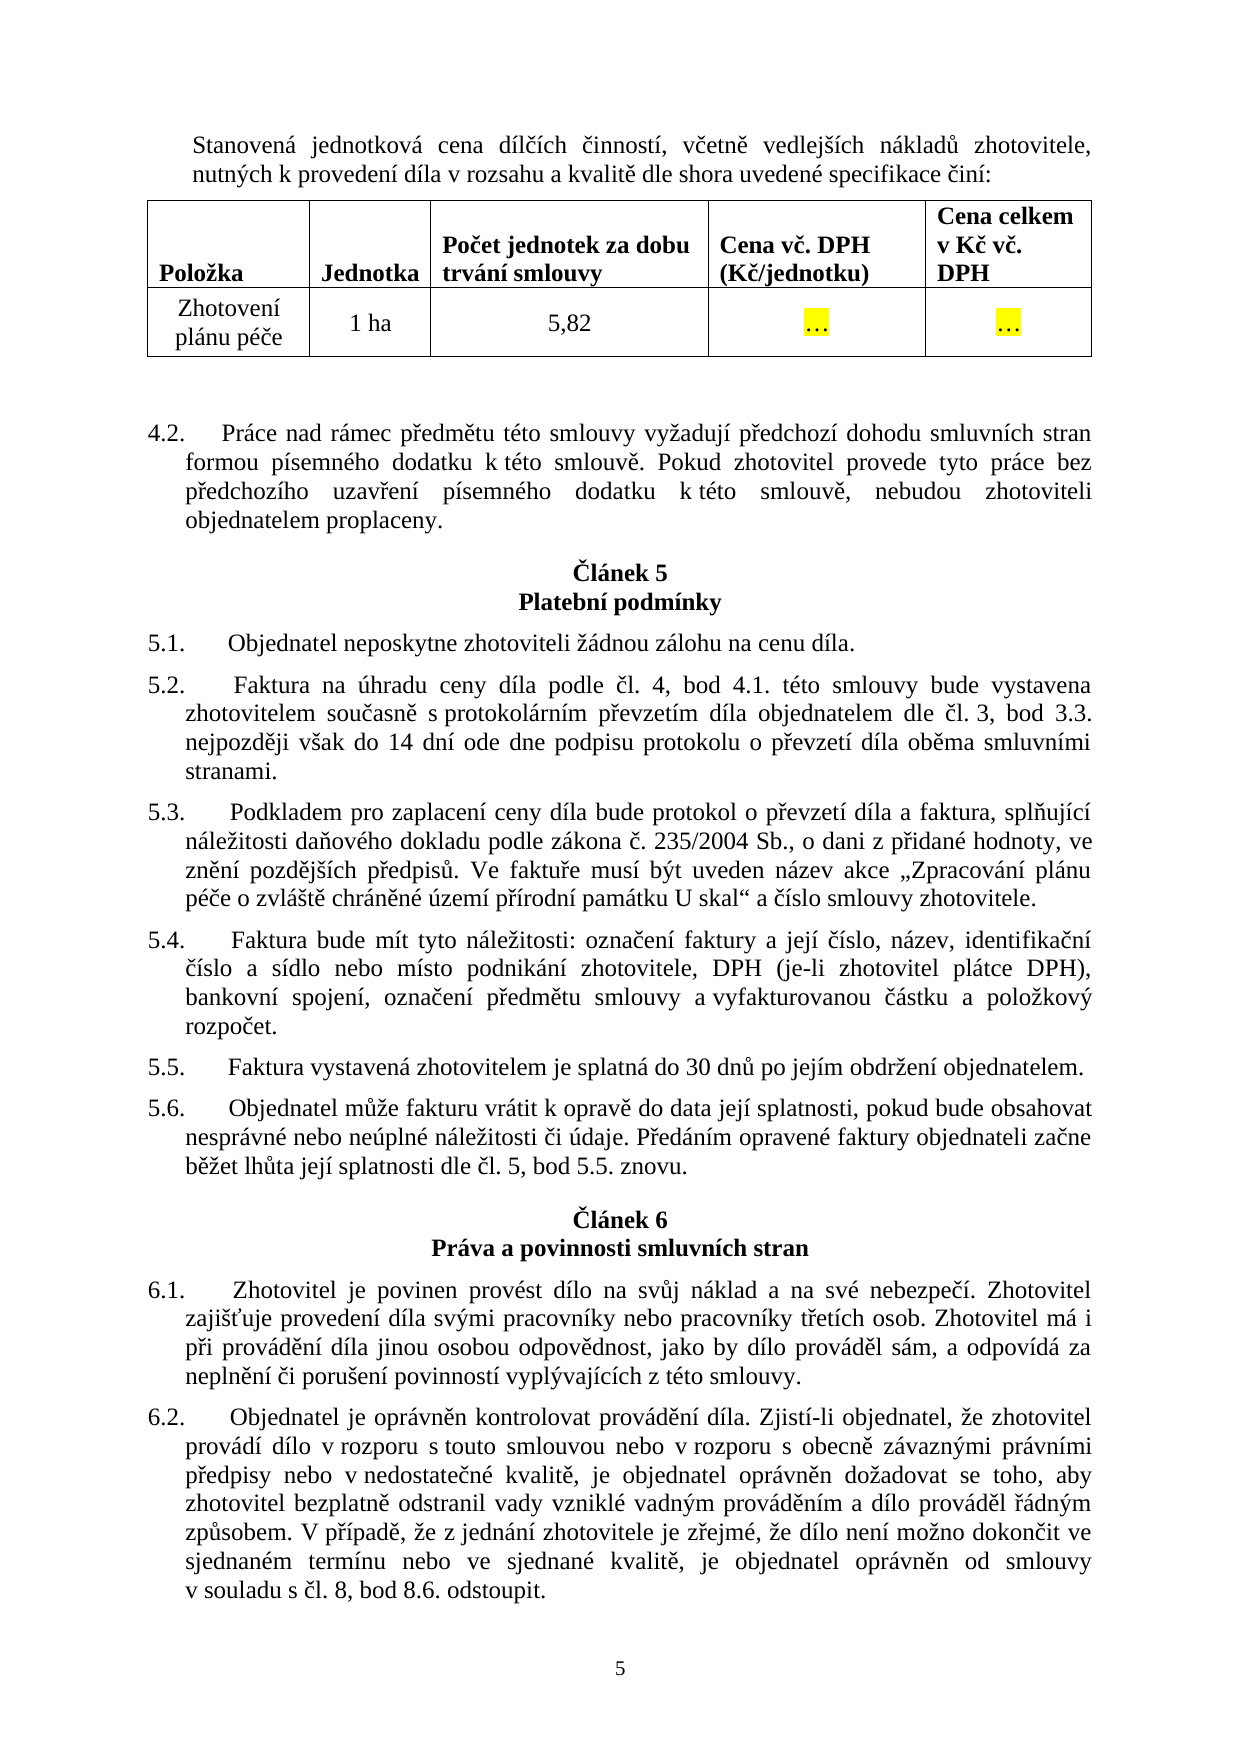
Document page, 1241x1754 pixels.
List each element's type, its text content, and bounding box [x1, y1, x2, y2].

table_cell … [709, 288, 925, 356]
list Objednatel neposkytne zhotoviteli žádnou zálohu na cenu díla. [148, 628, 1092, 657]
list Faktura bude mít tyto náležitosti: označení faktury a její číslo, název, identifikační číslo a sídlo nebo místo podnikání zhotovitele, DPH (je-li zhotovitel plátce DPH), bankovní spojení, označení předmětu smlouvy a vyfakturovanou částku a položkový rozpočet. [148, 925, 1092, 1040]
table_header Cena vč. DPH (Kč/jednotku) [709, 201, 925, 287]
table_header Jednotka [310, 201, 430, 287]
list Zhotovitel je povinen provést dílo na svůj náklad a na své nebezpečí. Zhotovitel zajišťuje provedení díla svými pracovníky nebo pracovníky třetích osob. Zhotovitel má i při provádění díla jinou osobou odpovědnost, jako by dílo prováděl sám, a odpovídá za neplnění či porušení povinností vyplývajících z této smlouvy. [148, 1275, 1092, 1390]
text Stanovená jednotková cena dílčích činností, včetně vedlejších nákladů zhotovitele, nutných k provedení díla v rozsahu a kvalitě dle shora uvedené specifikace činí: [192, 130, 1092, 187]
text Článek 5 [148, 558, 1092, 587]
table_header Počet jednotek za dobu trvání smlouvy [431, 201, 708, 287]
list Faktura na úhradu ceny díla podle čl. 4, bod 4.1. této smlouvy bude vystavena zhotovitelem současně s protokolárním převzetím díla objednatelem dle čl. 3, bod 3.3. nejpozději však do 14 dní ode dne podpisu protokolu o převzetí díla oběma smluvními stranami. [148, 670, 1092, 785]
list Objednatel je oprávněn kontrolovat provádění díla. Zjistí-li objednatel, že zhotovitel provádí dílo v rozporu s touto smlouvou nebo v rozporu s obecně závaznými právními předpisy nebo v nedostatečné kvalitě, je objednatel oprávněn dožadovat se toho, aby zhotovitel bezplatně odstranil vady vzniklé vadným prováděním a dílo prováděl řádným způsobem. V případě, že z jednání zhotovitele je zřejmé, že dílo není možno dokončit ve sjednaném termínu nebo ve sjednané kvalitě, je objednatel oprávněn od smlouvy v souladu s čl. 8, bod 8.6. odstoupit. [148, 1402, 1092, 1603]
table_cell … [926, 288, 1091, 356]
table_cell 1 ha [310, 288, 430, 356]
list Objednatel může fakturu vrátit k opravě do data její splatnosti, pokud bude obsahovat nesprávné nebo neúplné náležitosti či údaje. Předáním opravené faktury objednateli začne běžet lhůta její splatnosti dle čl. 5, bod 5.5. znovu. [148, 1093, 1092, 1180]
table_cell Zhotovení plánu péče [148, 288, 309, 356]
list Faktura vystavená zhotovitelem je splatná do 30 dnů po jejím obdržení objednatelem. [148, 1052, 1092, 1081]
table_header Položka [148, 201, 309, 287]
table_cell 5,82 [431, 288, 708, 356]
list Práce nad rámec předmětu této smlouvy vyžadují předchozí dohodu smluvních stran formou písemného dodatku k této smlouvě. Pokud zhotovitel provede tyto práce bez předchozího uzavření písemného dodatku k této smlouvě, nebudou zhotoviteli objednatelem proplaceny. [148, 418, 1092, 533]
text Platební podmínky [148, 587, 1092, 616]
text Článek 6 [148, 1205, 1092, 1233]
list Podkladem pro zaplacení ceny díla bude protokol o převzetí díla a faktura, splňující náležitosti daňového dokladu podle zákona č. 235/2004 Sb., o dani z přidané hodnoty, ve znění pozdějších předpisů. Ve faktuře musí být uveden název akce „Zpracování plánu péče o zvláště chráněné území přírodní památku U skal“ a číslo smlouvy zhotovitele. [148, 797, 1092, 912]
text Práva a povinnosti smluvních stran [148, 1233, 1092, 1262]
table_header Cena celkem v Kč vč. DPH [926, 201, 1091, 287]
